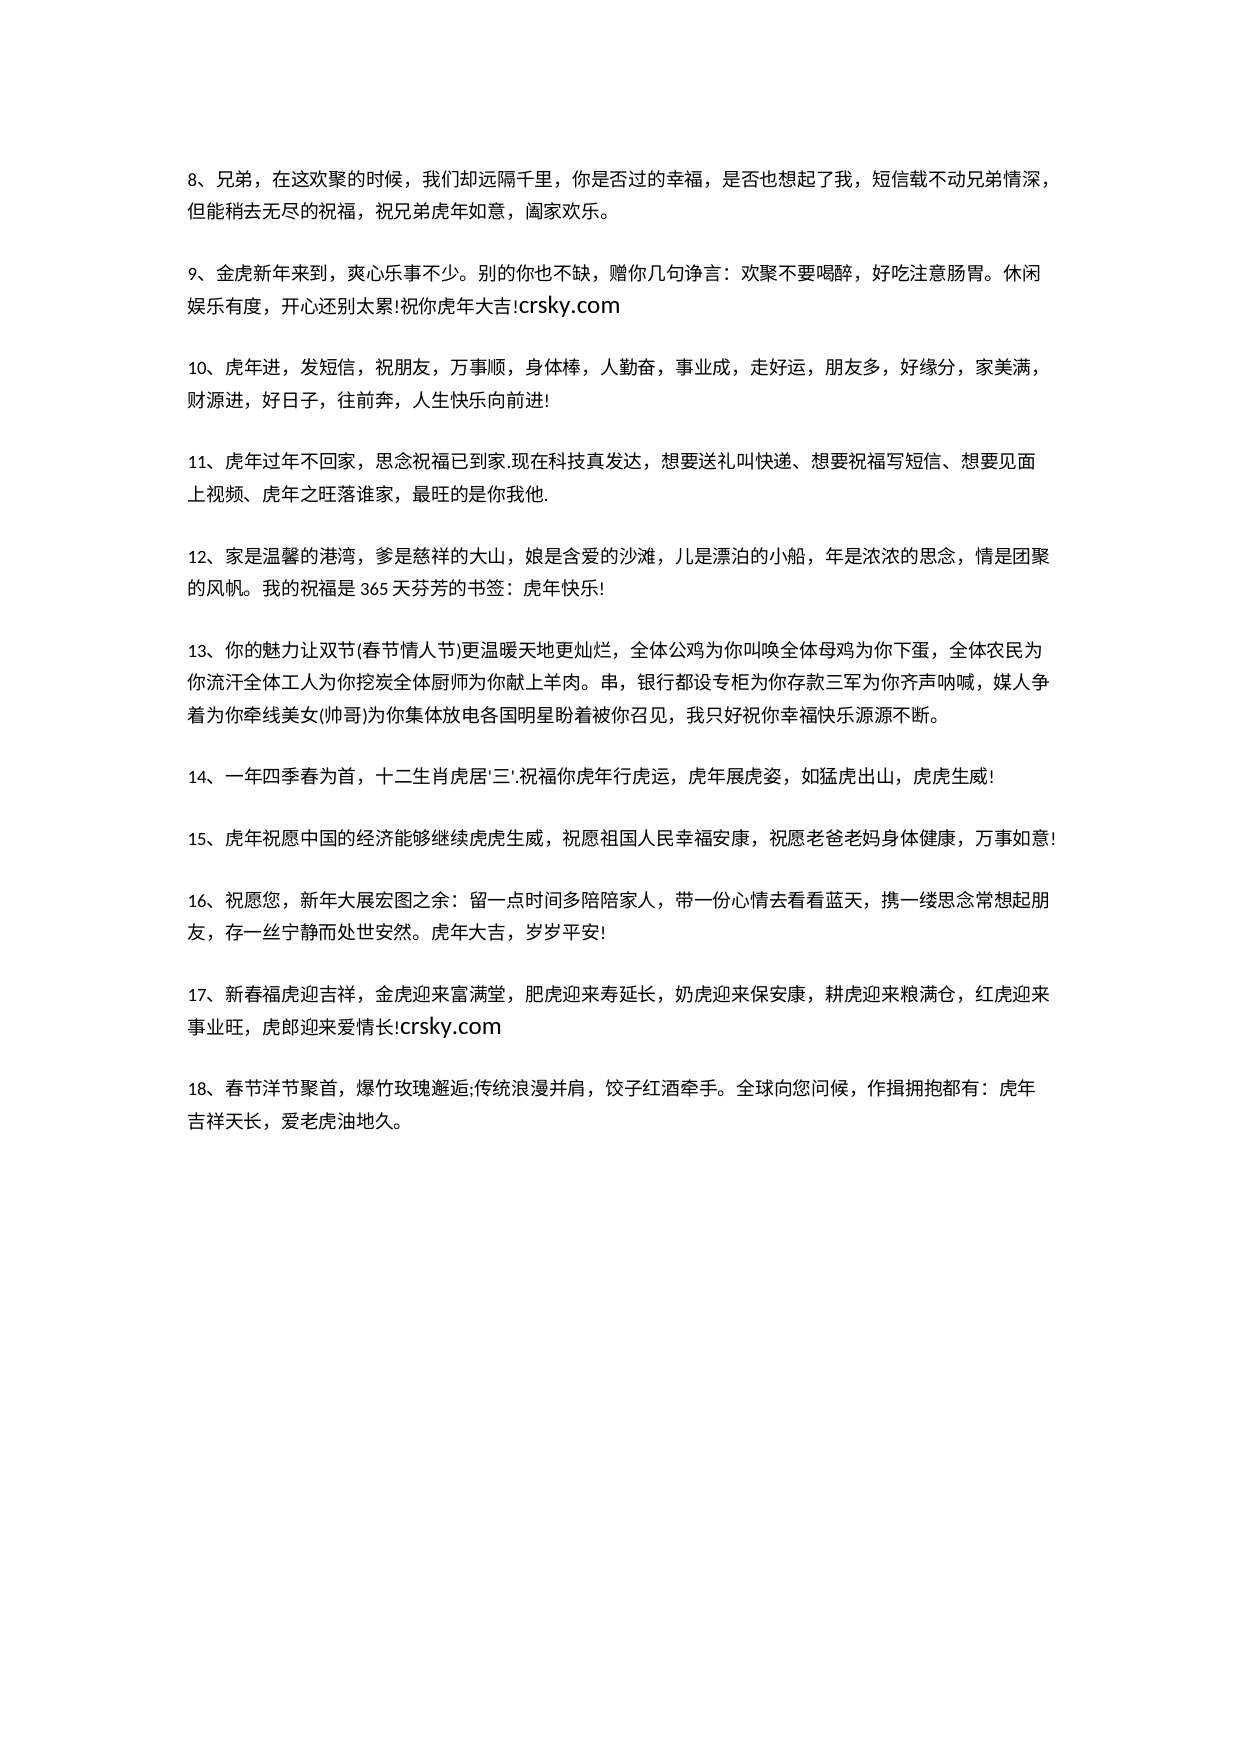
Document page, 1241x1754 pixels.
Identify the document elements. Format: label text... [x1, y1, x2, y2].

text 18、春节洋节聚首，爆竹玫瑰邂逅;传统浪漫并肩，饺子红酒牵手。全球向您问候，作揖拥抱都有：虎年吉祥天长，爱老虎油地久。 [187, 1071, 1053, 1136]
text 15、虎年祝愿中国的经济能够继续虎虎生威，祝愿祖国人民幸福安康，祝愿老爸老妈身体健康，万事如意! [187, 821, 1053, 854]
text 13、你的魅力让双节(春节情人节)更温暖天地更灿烂，全体公鸡为你叫唤全体母鸡为你下蛋，全体农民为你流汗全体工人为你挖炭全体厨师为你献上羊肉。串，银行都设专柜为你存款三军为你齐声呐喊，媒人争着为你牵线美女(帅哥)为你集体放电各国明星盼着被你召见，我只好祝你幸福快乐源源不断。 [187, 633, 1053, 730]
text 14、一年四季春为首，十二生肖虎居'三'.祝福你虎年行虎运，虎年展虎姿，如猛虎出山，虎虎生威! [187, 759, 1053, 792]
text 17、新春福虎迎吉祥，金虎迎来富满堂，肥虎迎来寿延长，奶虎迎来保安康，耕虎迎来粮满仓，红虎迎来事业旺，虎郎迎来爱情长!crsky.com [187, 977, 1053, 1042]
text 12、家是温馨的港湾，爹是慈祥的大山，娘是含爱的沙滩，儿是漂泊的小船，年是浓浓的思念，情是团聚的风帆。我的祝福是365天芬芳的书签：虎年快乐! [187, 539, 1053, 604]
text 10、虎年进，发短信，祝朋友，万事顺，身体棒，人勤奋，事业成，走好运，朋友多，好缘分，家美满，财源进，好日子，往前奔，人生快乐向前进! [187, 350, 1053, 415]
text 8、兄弟，在这欢聚的时候，我们却远隔千里，你是否过的幸福，是否也想起了我，短信载不动兄弟情深，但能稍去无尽的祝福，祝兄弟虎年如意，阖家欢乐。 [187, 162, 1053, 227]
text 9、金虎新年来到，爽心乐事不少。别的你也不缺，赠你几句诤言：欢聚不要喝醉，好吃注意肠胃。休闲娱乐有度，开心还别太累!祝你虎年大吉!crsky.com [187, 256, 1053, 321]
text 11、虎年过年不回家，思念祝福已到家.现在科技真发达，想要送礼叫快递、想要祝福写短信、想要见面上视频、虎年之旺落谁家，最旺的是你我他. [187, 444, 1053, 509]
text 16、祝愿您，新年大展宏图之余：留一点时间多陪陪家人，带一份心情去看看蓝天，携一缕思念常想起朋友，存一丝宁静而处世安然。虎年大吉，岁岁平安! [187, 883, 1053, 948]
